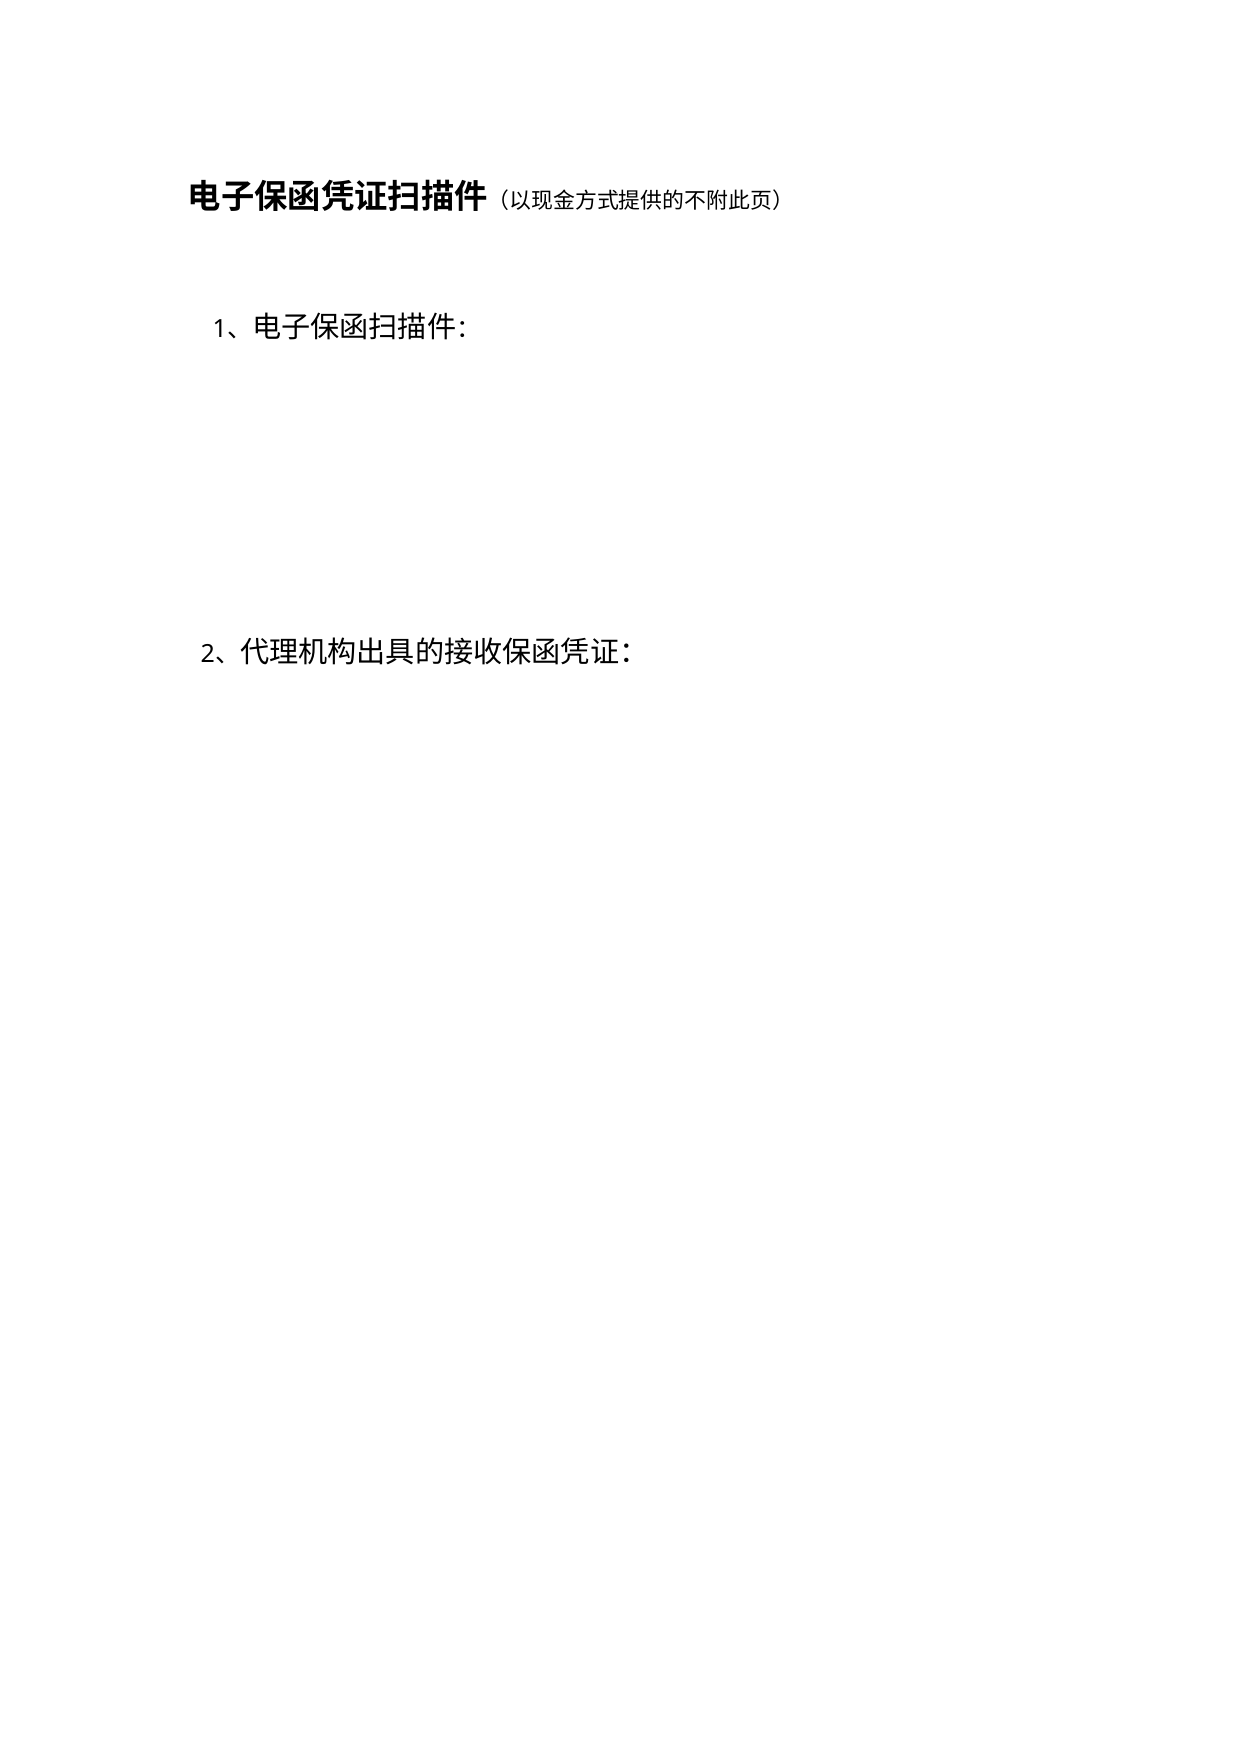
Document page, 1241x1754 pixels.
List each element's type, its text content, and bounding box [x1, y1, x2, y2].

text 电子保函凭证扫描件（以现金方式提供的不附此页） [187, 162, 1053, 227]
text 1、电子保函扫描件： [187, 292, 1053, 357]
text 2、代理机构出具的接收保函凭证： [187, 617, 1053, 682]
